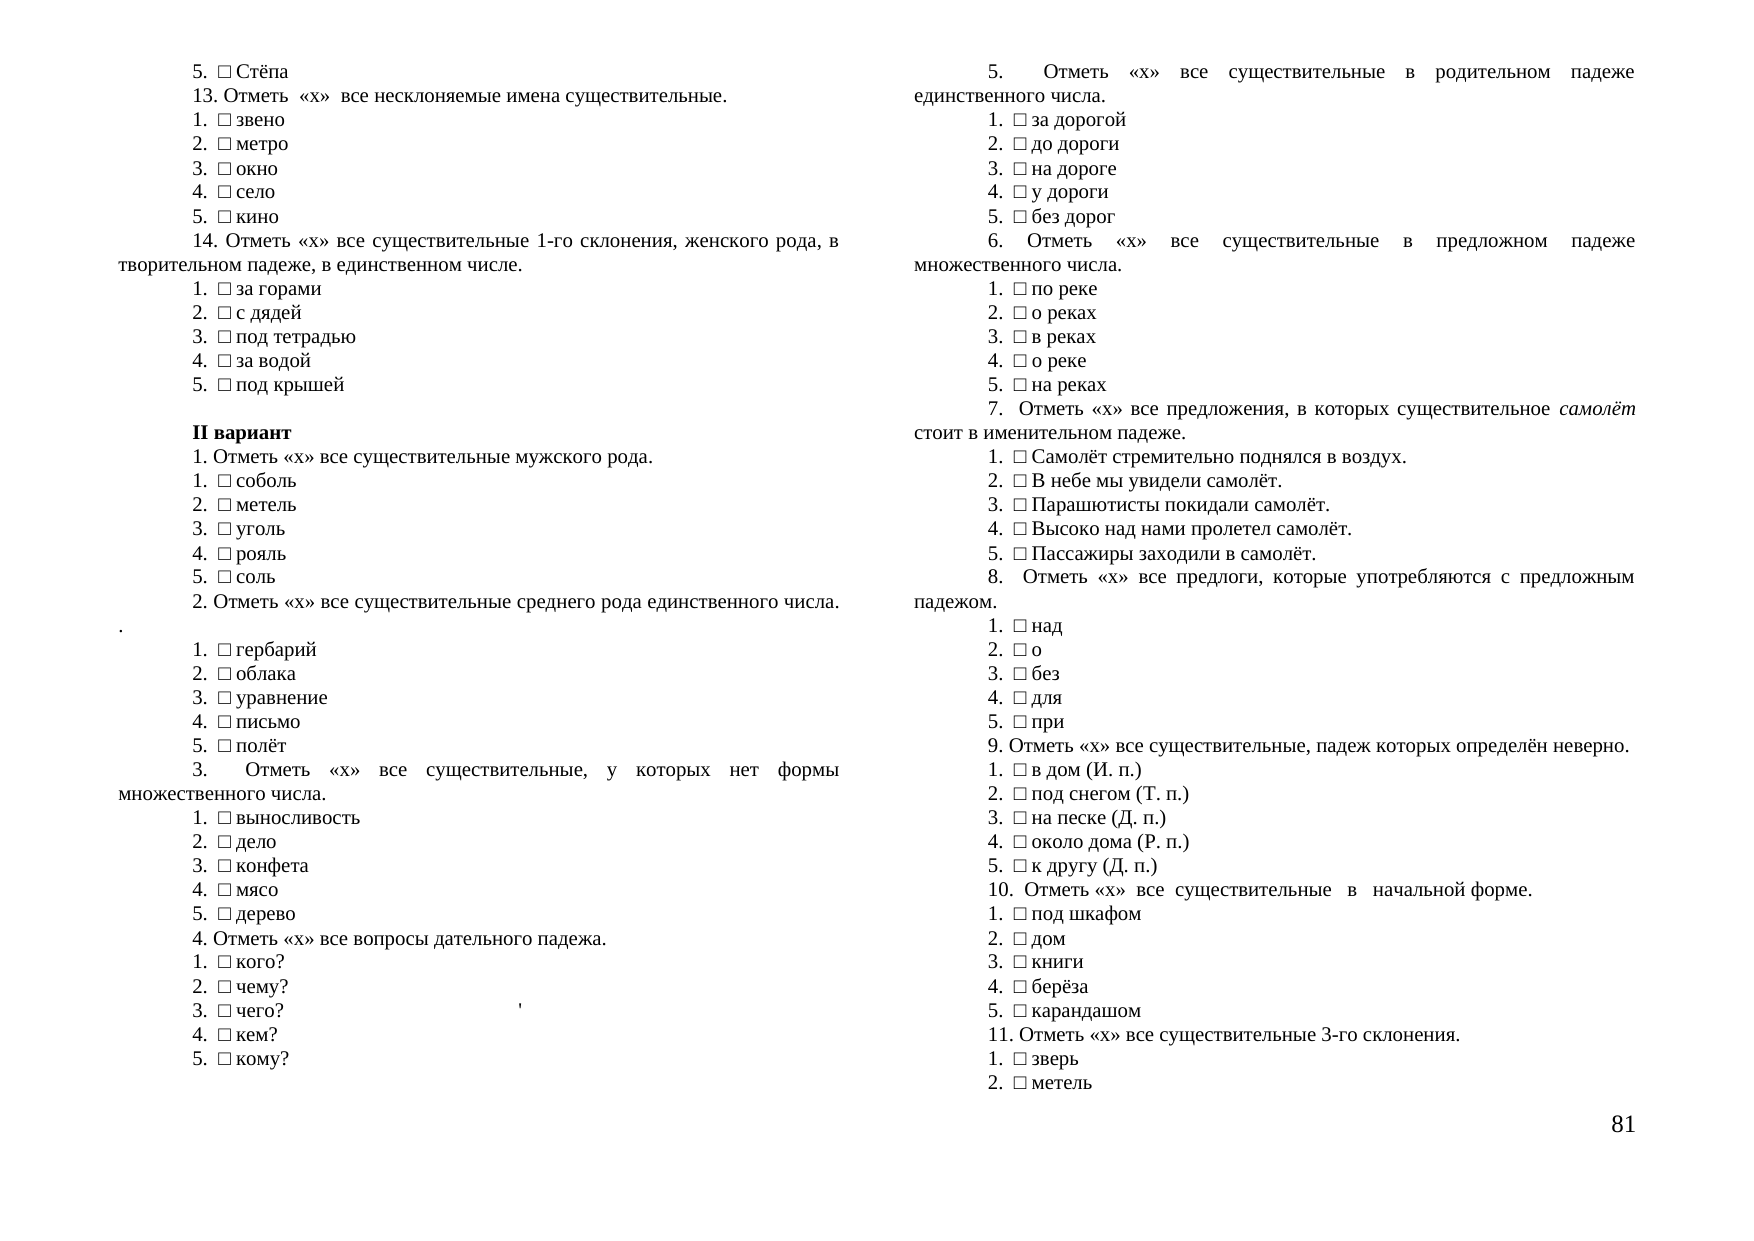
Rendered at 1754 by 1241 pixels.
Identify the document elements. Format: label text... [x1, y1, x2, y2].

text 2. □ метро [118, 131, 840, 155]
text 3. □ на песке (Д. п.) [914, 805, 1636, 829]
text 4. Отметь «х» все вопросы дательного падежа. [118, 925, 840, 949]
text 6. Отметь «х» все существительные в предложном падеже множественного числа. [914, 228, 1636, 276]
text 9. Отметь «х» все существительные, падеж которых определён неверно. [914, 733, 1636, 757]
text 2. □ с дядей [118, 300, 840, 324]
text 4. □ у дороги [914, 179, 1636, 203]
text 3. □ чего? ' [118, 998, 840, 1022]
text 5. □ соль [118, 564, 840, 588]
text 3. Отметь «х» все существительные, у которых нет формы множественного числа. [118, 757, 840, 805]
text 4. □ за водой [118, 348, 840, 372]
text 4. □ мясо [118, 877, 840, 901]
text 1. □ выносливость [118, 805, 840, 829]
text 2. □ В небе мы увидели самолёт. [914, 468, 1636, 492]
text 1. □ соболь [118, 468, 840, 492]
text 3. □ Парашютисты покидали самолёт. [914, 492, 1636, 516]
text 2. □ о [914, 637, 1636, 661]
text 1. □ за горами [118, 276, 840, 300]
text 4. □ для [914, 685, 1636, 709]
text 2. □ до дороги [914, 131, 1636, 155]
text 4. □ рояль [118, 540, 840, 564]
text 3. □ конфета [118, 853, 840, 877]
text 1. □ по реке [914, 276, 1636, 300]
text 5. □ кому? [118, 1046, 840, 1070]
text 1. □ в дом (И. п.) [914, 757, 1636, 781]
text 5. □ Стёпа [118, 59, 840, 83]
text 2. □ о реках [914, 300, 1636, 324]
text 2. □ под снегом (Т. п.) [914, 781, 1636, 805]
text 4. □ село [118, 179, 840, 203]
text 5. □ дерево [118, 901, 840, 925]
text II вариант [118, 420, 840, 444]
text 5. □ под крышей [118, 372, 840, 396]
text 2. □ метель [118, 492, 840, 516]
text 1. □ кого? [118, 949, 840, 973]
text 1. □ звено [118, 107, 840, 131]
text 10. Отметь «х» все существительные в начальной форме. [914, 877, 1636, 901]
text 1. Отметь «х» все существительные мужского рода. [118, 444, 840, 468]
text 4. □ Высоко над нами пролетел самолёт. [914, 516, 1636, 540]
text 1. □ за дорогой [914, 107, 1636, 131]
text 5. □ при [914, 709, 1636, 733]
text 1. □ под шкафом [914, 901, 1636, 925]
text 5. □ без дорог [914, 203, 1636, 228]
text 2. □ дело [118, 829, 840, 853]
text 3. □ окно [118, 155, 840, 179]
text 5. □ к другу (Д. п.) [914, 853, 1636, 877]
text 5. □ на реках [914, 372, 1636, 396]
text 2. Отметь «х» все существительные среднего рода единственного числа. . [118, 588, 840, 637]
text 4. □ o реке [914, 348, 1636, 372]
text 1. □ зверь [914, 1046, 1636, 1070]
text 4. □ письмо [118, 709, 840, 733]
text 4. □ берёза [914, 973, 1636, 998]
text 2. □ чему? [118, 973, 840, 998]
text 5. □ полёт [118, 733, 840, 757]
text 3. □ на дороге [914, 155, 1636, 179]
text 4. □ кем? [118, 1022, 840, 1046]
text 11. Отметь «х» все существительные 3-го склонения. [914, 1022, 1636, 1046]
text 1. □ над [914, 613, 1636, 637]
text 7. Отметь «х» все предложения, в которых существительное самолёт стоит в именительном падеже. [914, 396, 1636, 444]
text 1. □ Самолёт стремительно поднялся в воздух. [914, 444, 1636, 468]
text 8. Отметь «х» все предлоги, которые употребляются с предложным падежом. [914, 564, 1636, 613]
text 14. Отметь «х» все существительные 1-го склонения, женского рода, в творительном падеже, в единственном числе. [118, 228, 840, 276]
text 3. □ в реках [914, 324, 1636, 348]
text 4. □ около дома (Р. п.) [914, 829, 1636, 853]
text 5. Отметь «х» все существительные в родительном падеже единственного числа. [914, 59, 1636, 107]
text 5. □ Пассажиры заходили в самолёт. [914, 540, 1636, 564]
text 2. □ дом [914, 925, 1636, 949]
text 5. □ карандашом [914, 998, 1636, 1022]
text 2. □ облака [118, 661, 840, 685]
text 3. □ уголь [118, 516, 840, 540]
text 5. □ кино [118, 203, 840, 228]
text 1. □ гербарий [118, 637, 840, 661]
text 2. □ метель [914, 1070, 1636, 1094]
text 3. □ книги [914, 949, 1636, 973]
text 3. □ без [914, 661, 1636, 685]
text 3. □ под тетрадью [118, 324, 840, 348]
text 3. □ уравнение [118, 685, 840, 709]
text 13. Отметь «х» все несклоняемые имена существительные. [118, 83, 840, 107]
